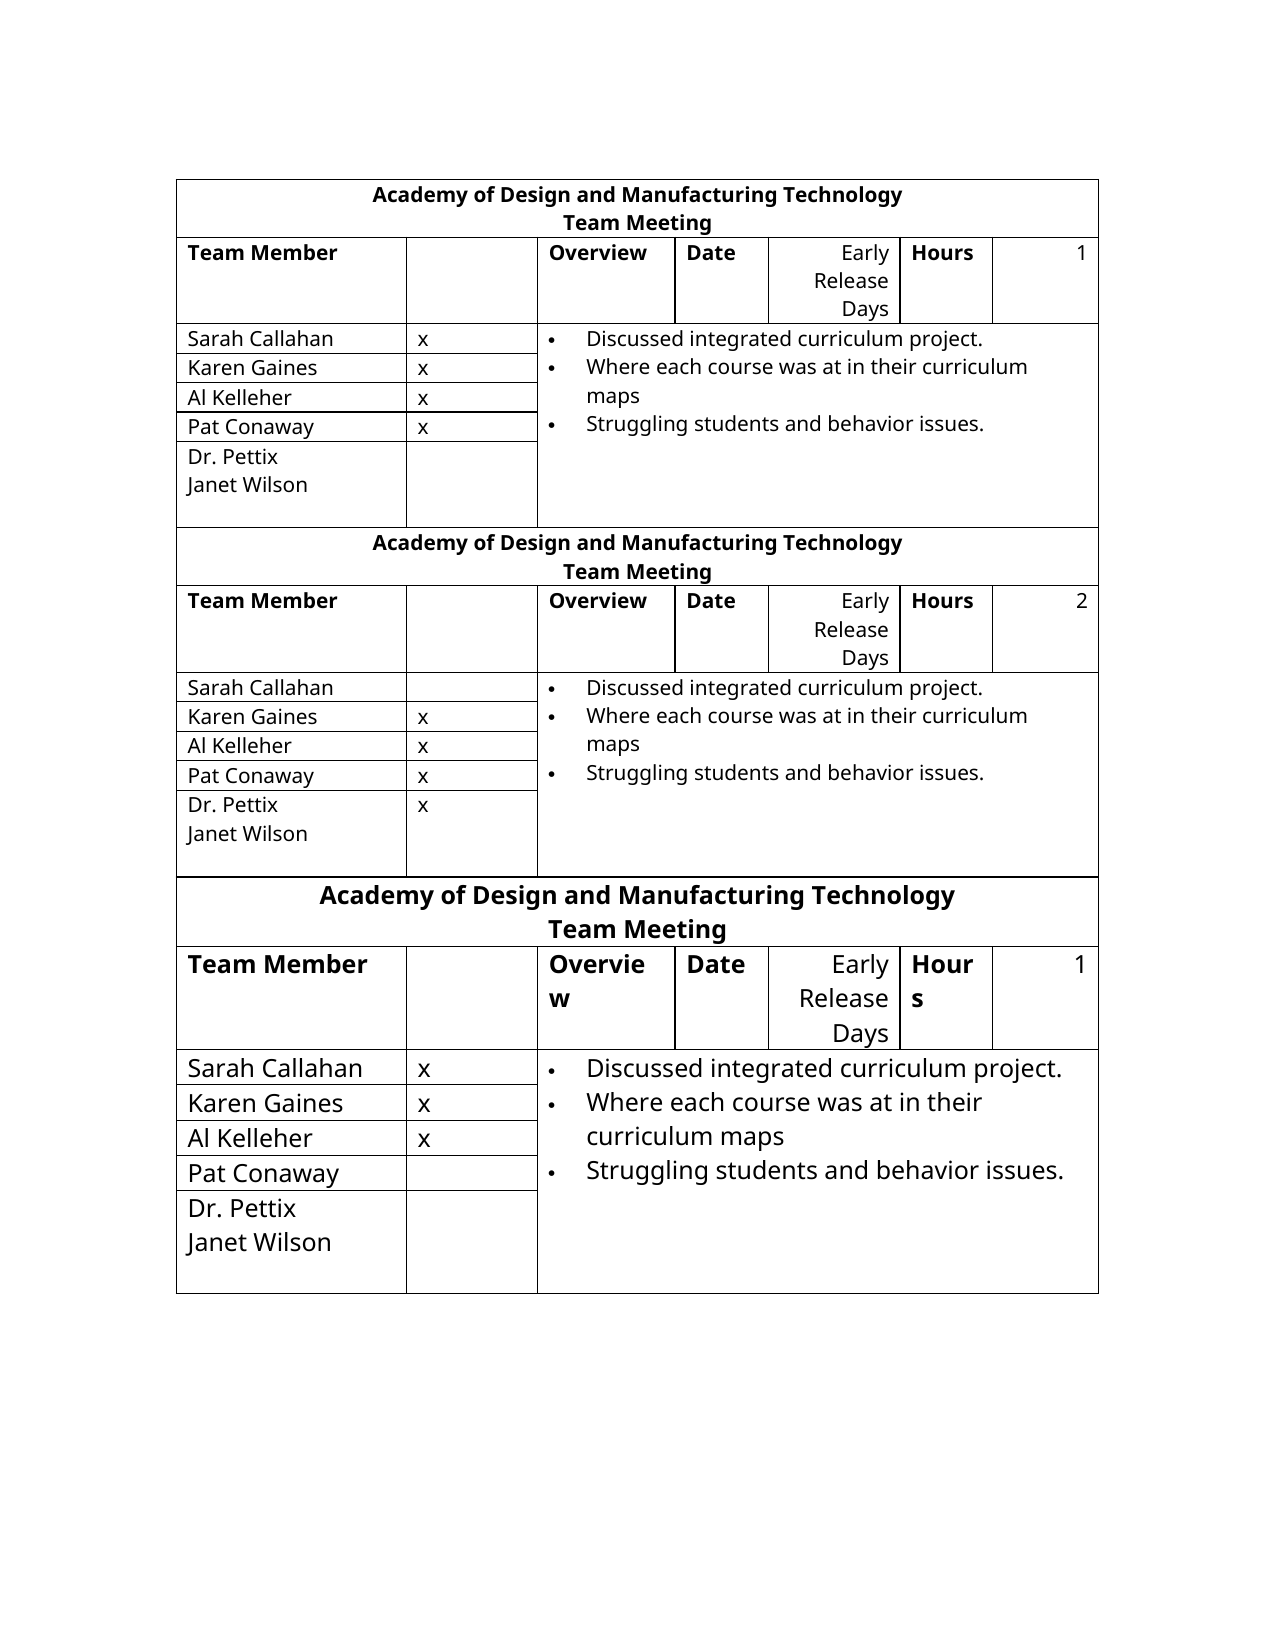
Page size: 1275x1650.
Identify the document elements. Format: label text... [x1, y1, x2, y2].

table_cell 1 [993, 238, 1098, 323]
table_cell Al Kelleher [177, 383, 406, 411]
table_cell [407, 586, 537, 672]
table_cell [407, 1191, 537, 1293]
table_cell x [407, 1085, 537, 1119]
table_cell Date [676, 947, 768, 1049]
table_cell Overview [538, 238, 674, 323]
table_cell Overview [538, 947, 674, 1049]
table_cell Hours [901, 238, 992, 323]
table_cell Dr. Pettix Janet Wilson [177, 442, 406, 527]
table_cell [407, 238, 537, 323]
table_cell Hours [901, 586, 992, 672]
table_cell Karen Gaines [177, 1085, 406, 1119]
table_cell x [407, 324, 537, 352]
table_cell 1 [993, 947, 1098, 1049]
table_cell Team Member [177, 238, 406, 323]
table_cell Hours [901, 947, 992, 1049]
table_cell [538, 324, 1098, 527]
table_cell x [407, 791, 537, 876]
table_cell [407, 947, 537, 1049]
table_header and Manufacturing Technology Team Meeting [177, 878, 1098, 946]
table_cell Dr. Pettix Janet Wilson [177, 1191, 406, 1293]
table_cell Karen Gaines [177, 702, 406, 731]
table_cell x [407, 702, 537, 731]
table_cell Date [676, 586, 768, 672]
table_cell [407, 1156, 537, 1190]
table_cell 2 [993, 586, 1098, 672]
table_cell Al Kelleher [177, 1121, 406, 1154]
table_cell Pat Conaway [177, 1156, 406, 1190]
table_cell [538, 1050, 1098, 1293]
table_cell Early Release Days [769, 947, 899, 1049]
table_cell and Manufacturing Technology Team Meeting [177, 528, 1098, 585]
table_cell Team Member [177, 586, 406, 672]
table_cell Al Kelleher [177, 732, 406, 760]
table_cell Pat Conaway [177, 761, 406, 789]
table_cell x [407, 1050, 537, 1084]
table_cell x [407, 413, 537, 441]
table_cell x [407, 761, 537, 789]
table_cell x [407, 732, 537, 760]
table_cell Sarah Callahan [177, 324, 406, 352]
table_cell Karen Gaines [177, 354, 406, 382]
table_cell Early Release Days [769, 238, 899, 323]
table_cell Early Release Days [769, 586, 899, 672]
table_header and Manufacturing Technology Team Meeting [177, 180, 1098, 237]
table_cell Team Member [177, 947, 406, 1049]
table_cell [407, 673, 537, 701]
table_cell [407, 442, 537, 527]
table_cell Sarah Callahan [177, 1050, 406, 1084]
table_cell Dr. Pettix Janet Wilson [177, 791, 406, 876]
table_cell Sarah Callahan [177, 673, 406, 701]
table_cell x [407, 354, 537, 382]
table_cell x [407, 383, 537, 411]
table_cell Overview [538, 586, 674, 672]
table_cell Date [676, 238, 768, 323]
table_cell x [407, 1121, 537, 1154]
table_cell Discussed integrated curriculum project. Where each course was at in their curriculum maps Struggling students and behavior issues. [538, 673, 1098, 876]
table_cell Pat Conaway [177, 413, 406, 441]
